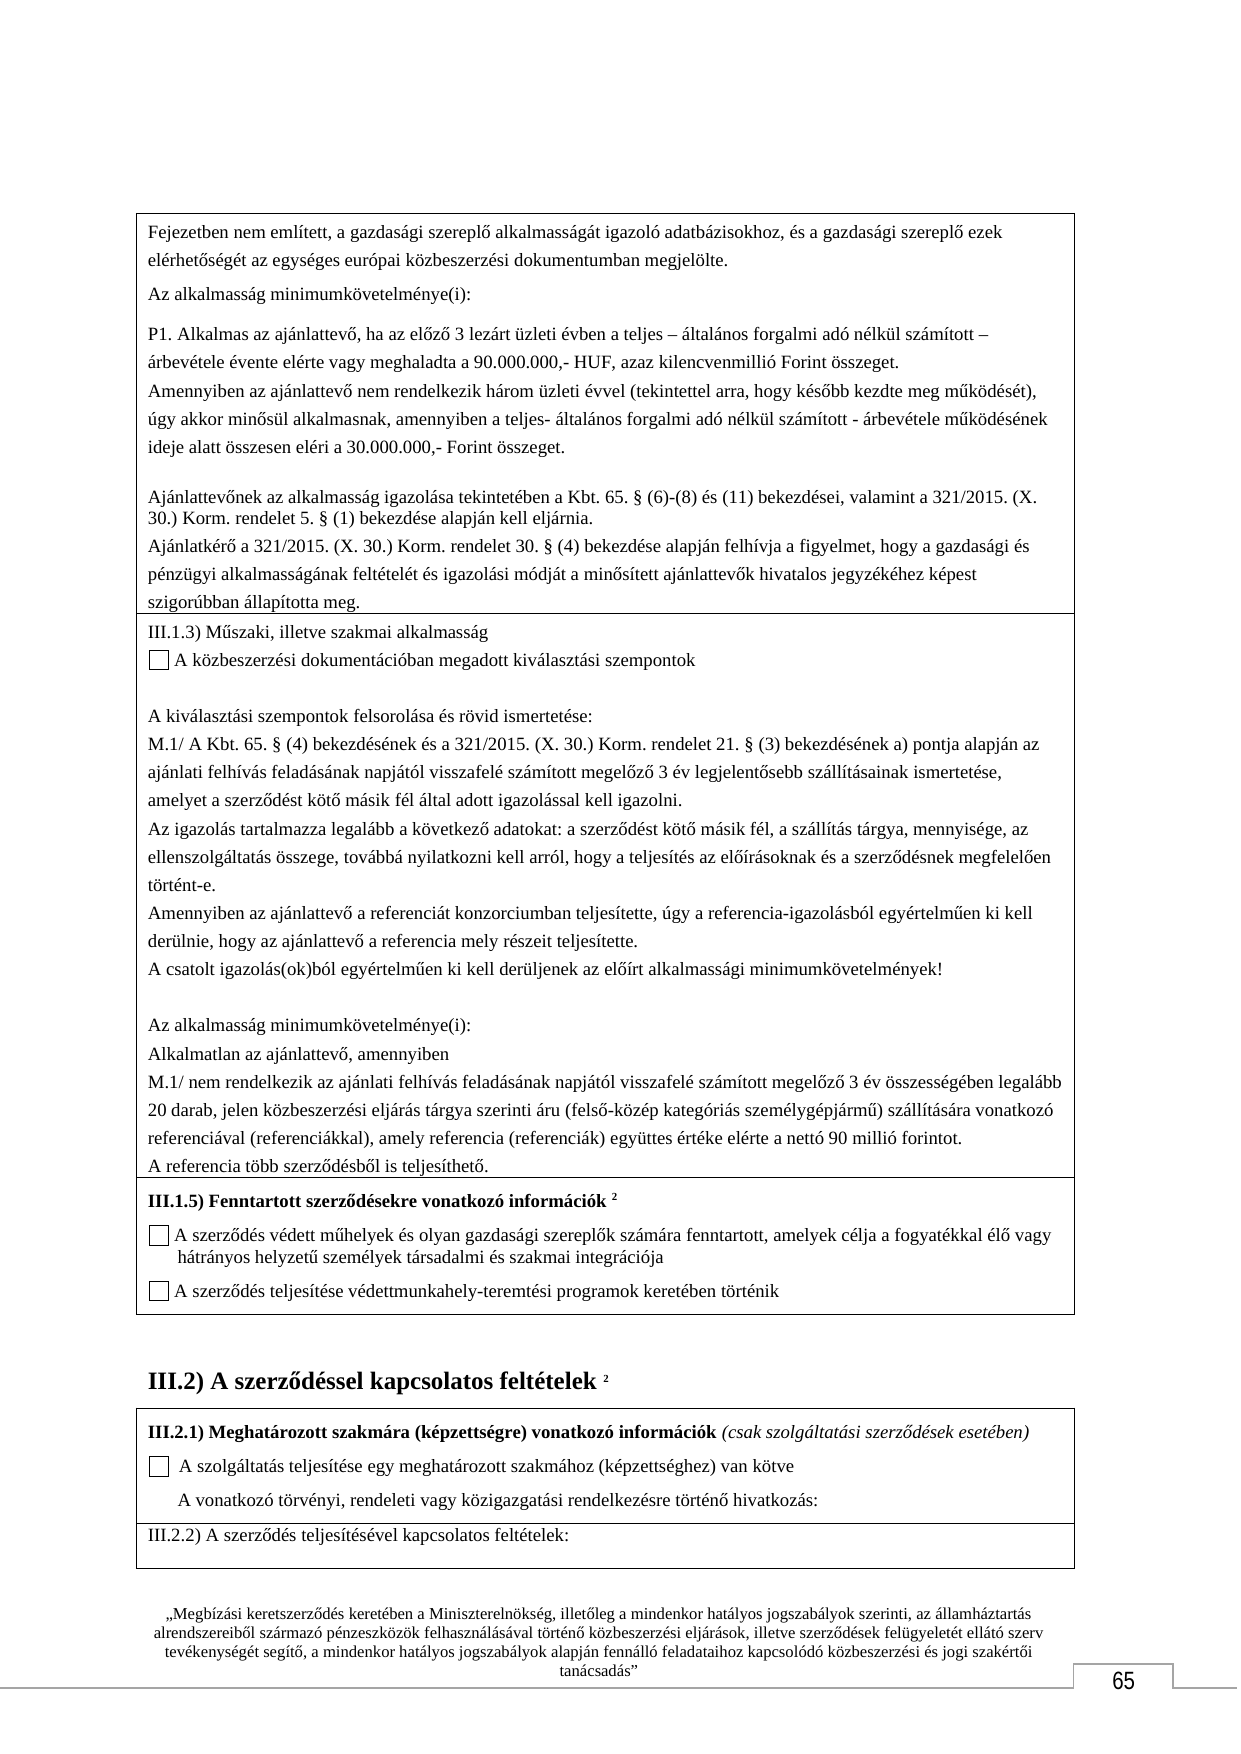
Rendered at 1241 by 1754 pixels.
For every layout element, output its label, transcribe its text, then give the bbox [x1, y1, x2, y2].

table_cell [137, 214, 1074, 613]
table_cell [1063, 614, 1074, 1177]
text III.2) A szerződéssel kapcsolatos feltételek 2 [148, 1366, 1063, 1395]
table_cell III.1.5) Fenntartott szerződésekre vonatkozó információk 2 A szerződés védett műhelyek és olyan gazdasági szereplők számára fenntartott, amelyek célja a fogyatékkal élő vagy hátrányos helyzetű személyek társadalmi és szakmai integrációja A szerződés teljesítése védettmunkahely-teremtési programok keretében történik [137, 1178, 1074, 1314]
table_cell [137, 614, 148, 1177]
table_header III.2.1) Meghatározott szakmára (képzettségre) vonatkozó információk (csak szolgáltatási szerződések esetében) A szolgáltatás teljesítése egy meghatározott szakmához (képzettséghez) van kötve A vonatkozó törvényi, rendeleti vagy közigazgatási rendelkezésre történő hivatkozás: [137, 1409, 1074, 1523]
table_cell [137, 1524, 1074, 1567]
